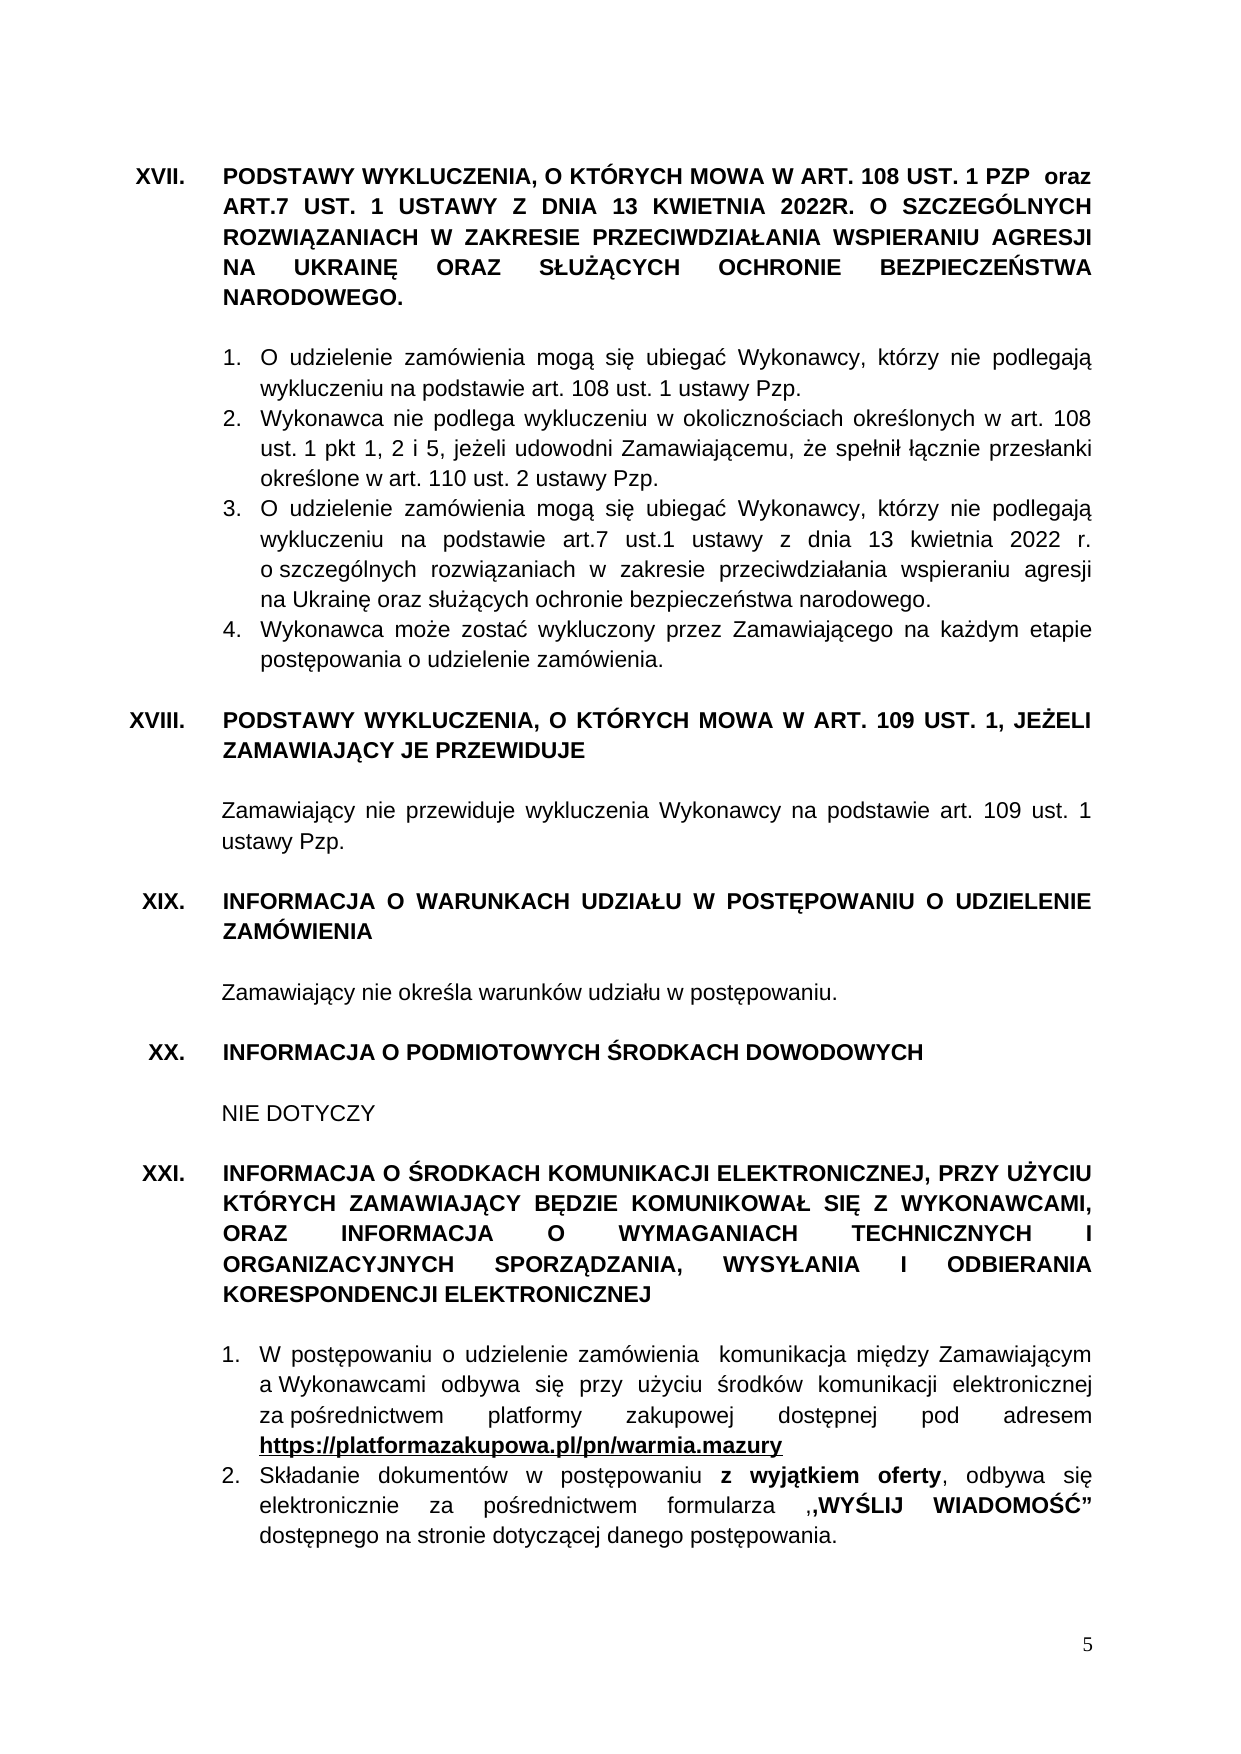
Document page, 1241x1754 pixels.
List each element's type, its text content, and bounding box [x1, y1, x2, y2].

list PODSTAWY WYKLUCZENIA, O KTÓRYCH MOWA W ART. 109 UST. 1, JEŻELI ZAMAWIAJĄCY JE PRZEWIDUJE [185, 707, 1093, 763]
text Zamawiający nie określa warunków udziału w postępowaniu. [221, 979, 1093, 1005]
list INFORMACJA O WARUNKACH UDZIAŁU W POSTĘPOWANIU O UDZIELENIE ZAMÓWIENIA [185, 888, 1093, 945]
text Zamawiający nie przewiduje wykluczenia Wykonawcy na podstawie art. 109 ust. 1 ustawy Pzp. [221, 797, 1093, 854]
list O udzielenie zamówienia mogą się ubiegać Wykonawcy, którzy nie podlegają wykluczeniu na podstawie art.7 ust.1 ustawy z dnia 13 kwietnia 2022 r. o szczególnych rozwiązaniach w zakresie przeciwdziałania wspieraniu agresji na Ukrainę oraz służących ochronie bezpieczeństwa narodowego. [223, 495, 1093, 612]
list W postępowaniu o udzielenie zamówienia komunikacja między Zamawiającym a Wykonawcami odbywa się przy użyciu środków komunikacji elektronicznej za pośrednictwem platformy zakupowej dostępnej pod adresem https://platformazakupowa.pl/pn/warmia.mazury [221, 1341, 1093, 1458]
list INFORMACJA O PODMIOTOWYCH ŚRODKACH DOWODOWYCH [185, 1039, 1093, 1066]
text NIE DOTYCZY [221, 1099, 1093, 1126]
list Wykonawca może zostać wykluczony przez Zamawiającego na każdym etapie postępowania o udzielenie zamówienia. [223, 616, 1093, 673]
list Składanie dokumentów w postępowaniu z wyjątkiem oferty, odbywa się elektronicznie za pośrednictwem formularza ,,WYŚLIJ WIADOMOŚĆ” dostępnego na stronie dotyczącej danego postępowania. [221, 1462, 1093, 1549]
list PODSTAWY WYKLUCZENIA, O KTÓRYCH MOWA W ART. 108 UST. 1 PZP oraz ART.7 UST. 1 USTAWY Z DNIA 13 KWIETNIA 2022R. O SZCZEGÓLNYCH ROZWIĄZANIACH W ZAKRESIE PRZECIWDZIAŁANIA WSPIERANIU AGRESJI NA UKRAINĘ ORAZ SŁUŻĄCYCH OCHRONIE BEZPIECZEŃSTWA NARODOWEGO. [185, 163, 1093, 310]
list Wykonawca nie podlega wykluczeniu w okolicznościach określonych w art. 108 ust. 1 pkt 1, 2 i 5, jeżeli udowodni Zamawiającemu, że spełnił łącznie przesłanki określone w art. 110 ust. 2 ustawy Pzp. [223, 405, 1093, 492]
list INFORMACJA O ŚRODKACH KOMUNIKACJI ELEKTRONICZNEJ, PRZY UŻYCIU KTÓRYCH ZAMAWIAJĄCY BĘDZIE KOMUNIKOWAŁ SIĘ Z WYKONAWCAMI, ORAZ INFORMACJA O WYMAGANIACH TECHNICZNYCH I ORGANIZACYJNYCH SPORZĄDZANIA, WYSYŁANIA I ODBIERANIA KORESPONDENCJI ELEKTRONICZNEJ [185, 1160, 1093, 1307]
list O udzielenie zamówienia mogą się ubiegać Wykonawcy, którzy nie podlegają wykluczeniu na podstawie art. 108 ust. 1 ustawy Pzp. [223, 344, 1093, 401]
